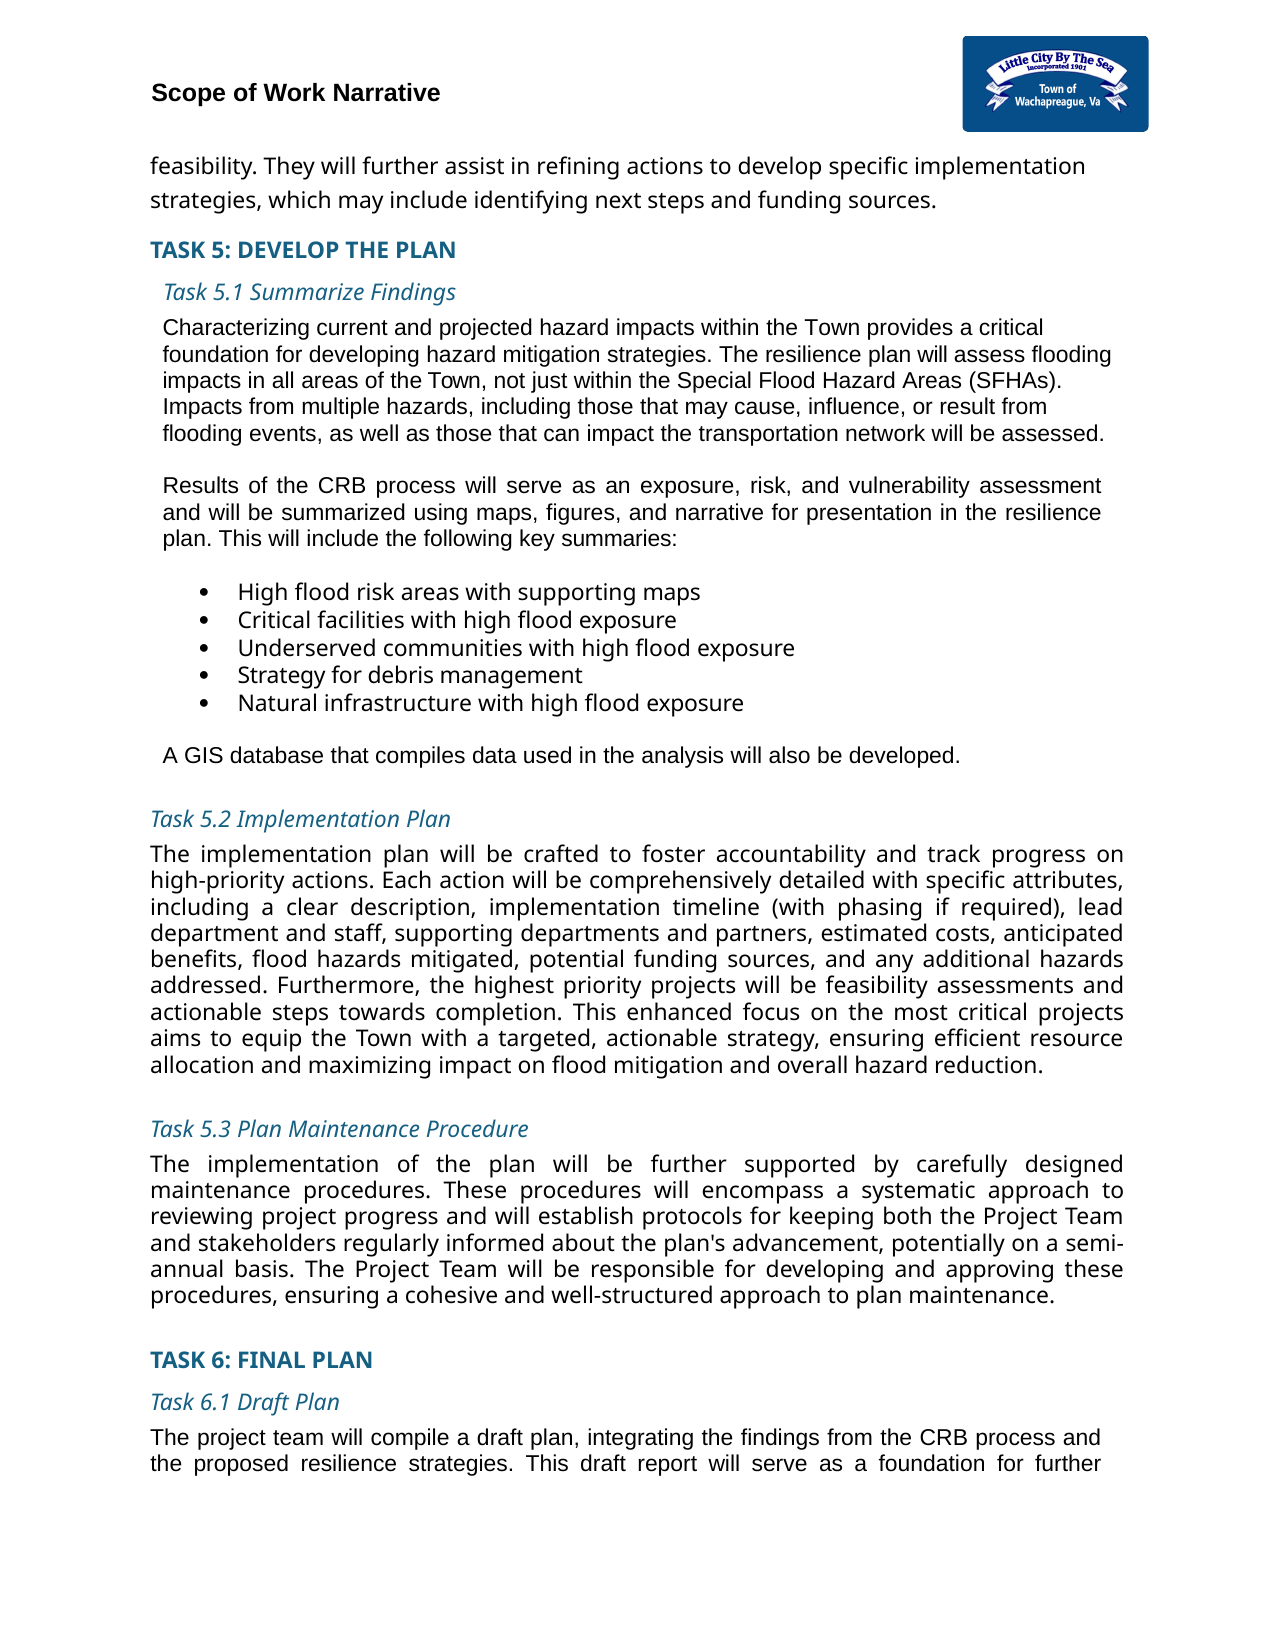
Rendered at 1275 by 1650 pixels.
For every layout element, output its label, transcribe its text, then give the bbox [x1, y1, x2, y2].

text Task 5.3 Plan Maintenance Procedure [150, 1113, 1125, 1144]
list High flood risk areas with supporting maps [200, 578, 1125, 606]
list Critical facilities with high flood exposure [200, 606, 1125, 634]
list Underserved communities with high flood exposure [200, 634, 1125, 662]
text The implementation plan will be crafted to foster accountability and track progress on high-priority actions. Each action will be comprehensively detailed with specific attributes, including a clear description, implementation timeline (with phasing if required), lead department and staff, supporting departments and partners, estimated costs, anticipated benefits, flood hazards mitigated, potential funding sources, and any additional hazards addressed. Furthermore, the highest priority projects will be feasibility assessments and actionable steps towards completion. This enhanced focus on the most critical projects aims to equip the Town with a targeted, actionable strategy, ensuring efficient resource allocation and maximizing impact on flood mitigation and overall hazard reduction. [150, 841, 1125, 1078]
text Characterizing current and projected hazard impacts within the Town provides a critical foundation for developing hazard mitigation strategies. The resilience plan will assess flooding impacts in all areas of the Town, not just within the Special Flood Hazard Areas (SFHAs). Impacts from multiple hazards, including those that may cause, influence, or result from flooding events, as well as those that can impact the transportation network will be assessed. [162, 314, 1125, 446]
text A GIS database that compiles data used in the analysis will also be developed. [162, 742, 1125, 768]
text Task 5.1 Summarize Findings [163, 276, 1125, 307]
text The implementation of the plan will be further supported by carefully designed maintenance procedures. These procedures will encompass a systematic approach to reviewing project progress and will establish protocols for keeping both the Project Team and stakeholders regularly informed about the plan's advancement, potentially on a semi-annual basis. The Project Team will be responsible for developing and approving these procedures, ensuring a cohesive and well-structured approach to plan maintenance. [150, 1151, 1125, 1309]
picture [962, 36, 1149, 132]
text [150, 1424, 1102, 1476]
text Task 5.2 Implementation Plan [150, 803, 1125, 834]
list Natural infrastructure with high flood exposure [200, 689, 1125, 717]
list Strategy for debris management [200, 662, 1125, 689]
text TASK 6: FINAL PLAN [150, 1344, 1125, 1375]
text Results of the CRB process will serve as an exposure, risk, and vulnerability assessment and will be summarized using maps, figures, and narrative for presentation in the resilience plan. This will include the following key summaries: [162, 472, 1102, 551]
text TASK 5: DEVELOP THE PLAN [150, 234, 1125, 265]
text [150, 150, 1125, 215]
text Task 6.1 Draft Plan [150, 1386, 1125, 1417]
